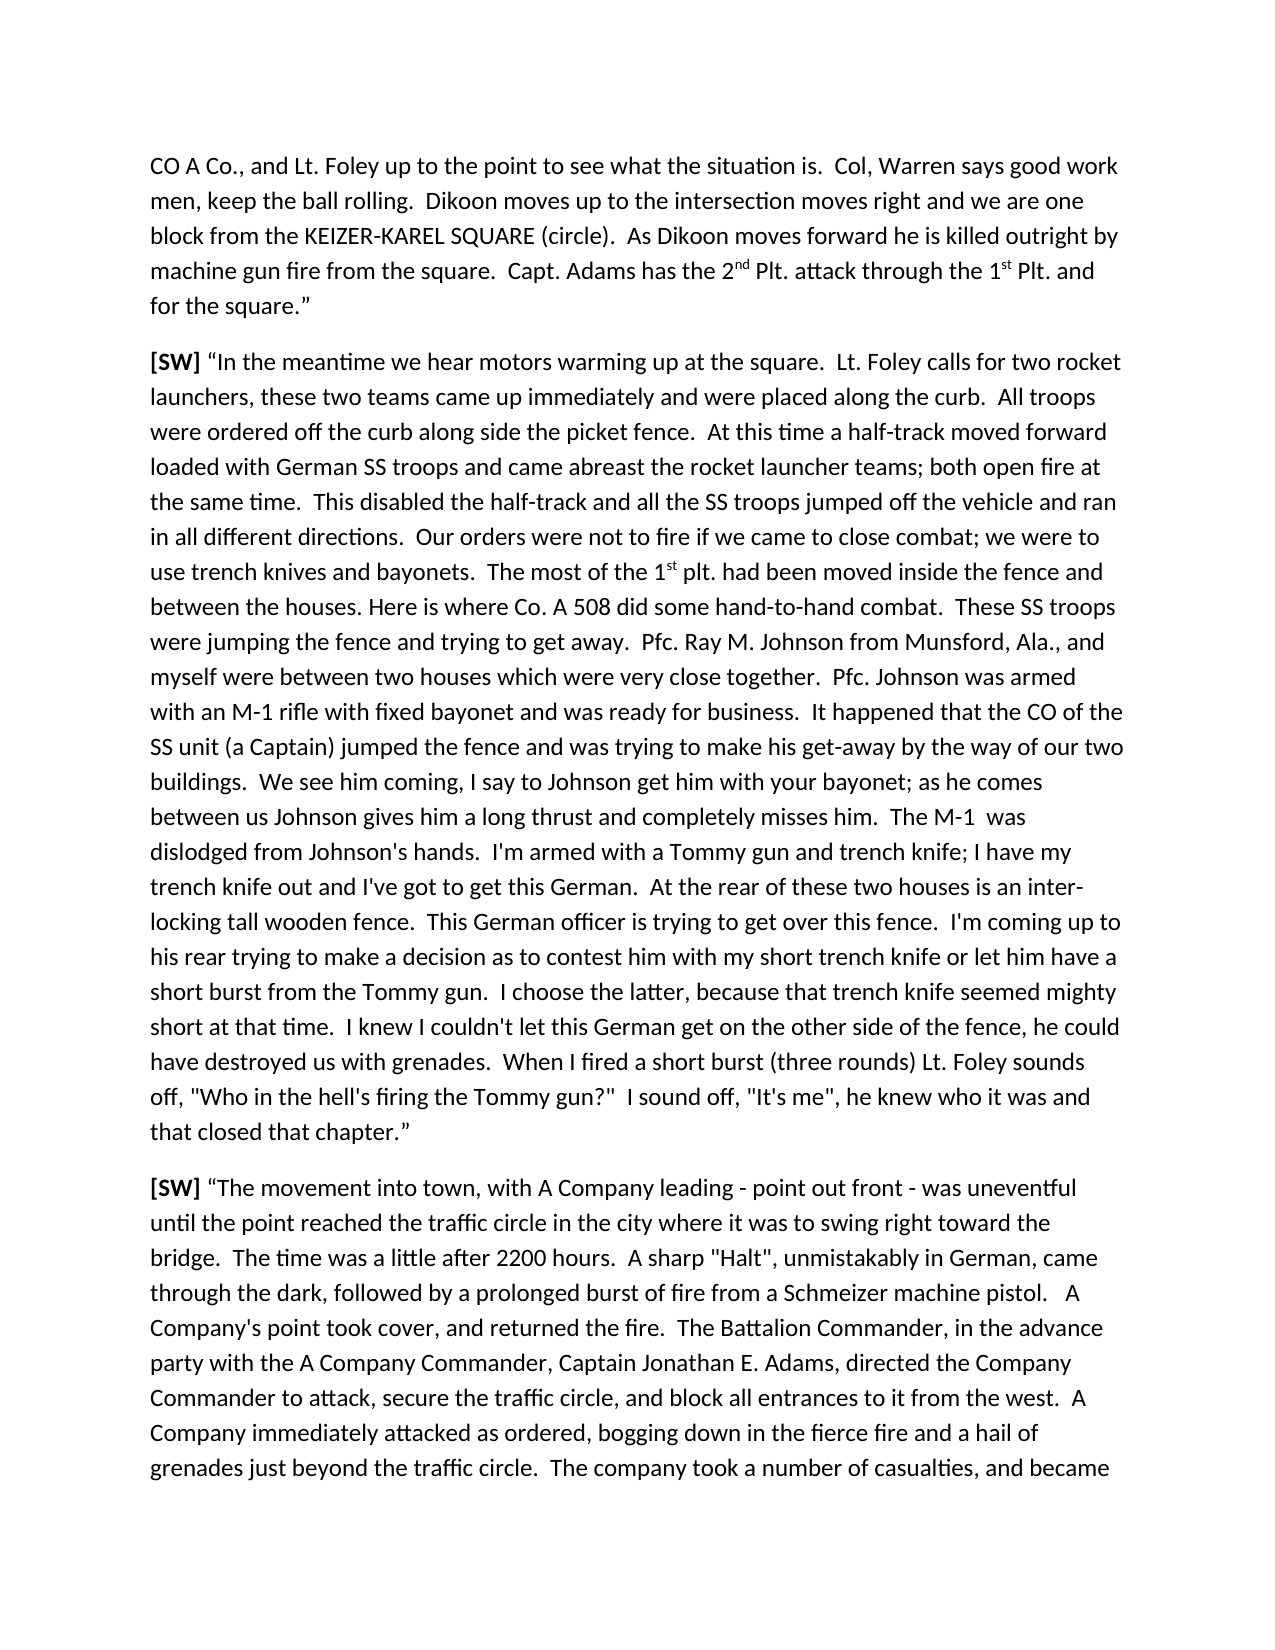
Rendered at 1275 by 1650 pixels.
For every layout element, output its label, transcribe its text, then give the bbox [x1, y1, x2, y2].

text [150, 150, 1125, 321]
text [150, 1172, 1125, 1482]
text [SW] “In the meantime we hear motors warming up at the square. Lt. Foley calls for two rocket launchers, these two teams came up immediately and were placed along the curb. All troops were ordered off the curb along side the picket fence. At this time a half-track moved forward loaded with German SS troops and came abreast the rocket launcher teams; both open fire at the same time. This disabled the half-track and all the SS troops jumped off the vehicle and ran in all different directions. Our orders were not to fire if we came to close combat; we were to use trench knives and bayonets. The most of the 1st plt. had been moved inside the fence and between the houses. Here is where Co. A 508 did some hand-to-hand combat. These SS troops were jumping the fence and trying to get away. Pfc. Ray M. Johnson from Munsford, Ala., and myself were between two houses which were very close together. Pfc. Johnson was armed with an M-1 rifle with fixed bayonet and was ready for business. It happened that the CO of the SS unit (a Captain) jumped the fence and was trying to make his get-away by the way of our two buildings. We see him coming, I say to Johnson get him with your bayonet; as he comes between us Johnson gives him a long thrust and completely misses him. The M-1 was dislodged from Johnson's hands. I'm armed with a Tommy gun and trench knife; I have my trench knife out and I've got to get this German. At the rear of these two houses is an inter-locking tall wooden fence. This German officer is trying to get over this fence. I'm coming up to his rear trying to make a decision as to contest him with my short trench knife or let him have a short burst from the Tommy gun. I choose the latter, because that trench knife seemed mighty short at that time. I knew I couldn't let this German get on the other side of the fence, he could have destroyed us with grenades. When I fired a short burst (three rounds) Lt. Foley sounds off, "Who in the hell's firing the Tommy gun?" I sound off, "It's me", he knew who it was and that closed that chapter.” [150, 346, 1125, 1146]
